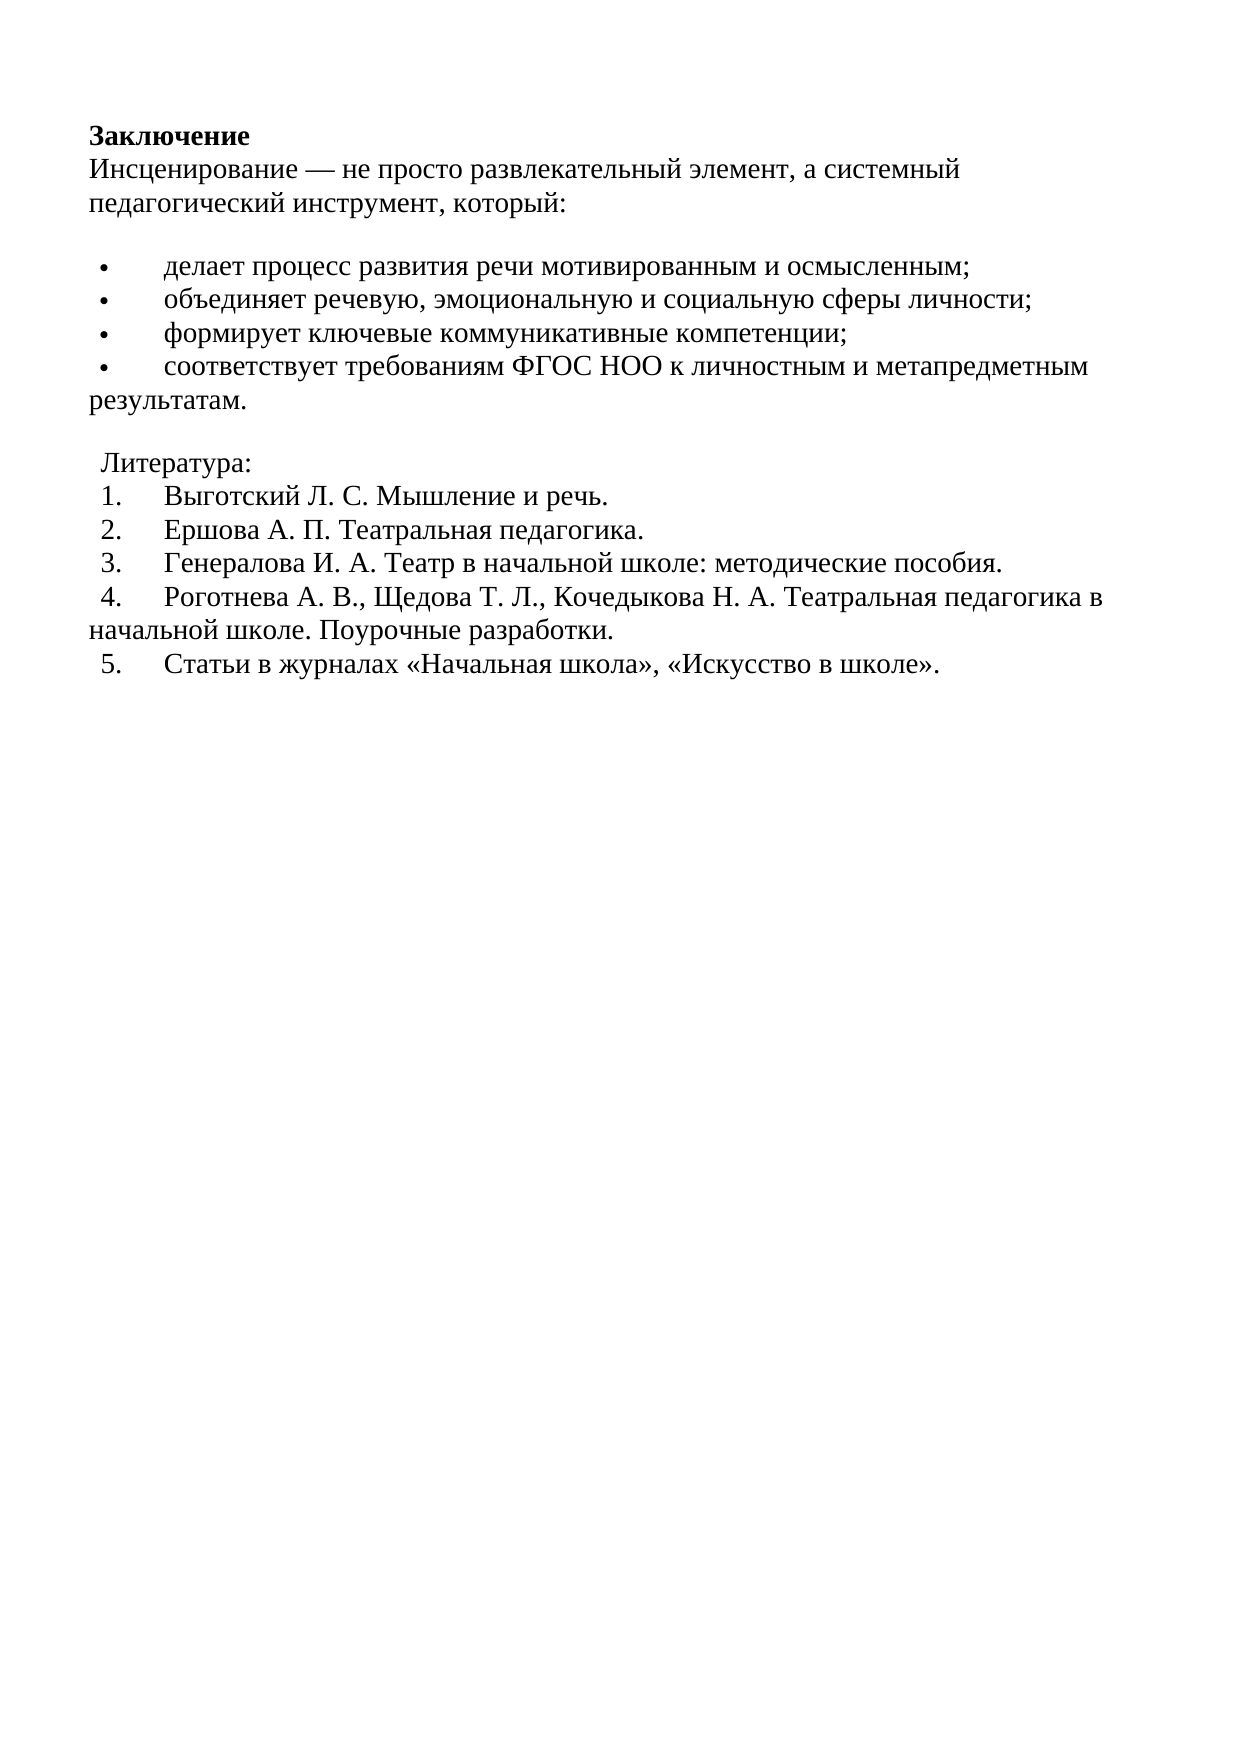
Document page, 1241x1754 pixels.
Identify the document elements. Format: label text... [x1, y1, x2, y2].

list Статьи в журналах «Начальная школа», «Искусство в школе». [89, 646, 1152, 679]
list объединяет речевую, эмоциональную и социальную сферы личности; [89, 281, 1152, 315]
list Ершова А. П. Театральная педагогика. [89, 512, 1152, 545]
text Заключение Инсценирование — не просто развлекательный элемент, а системный педагогический инструмент, который: [89, 118, 1152, 219]
list Генералова И. А. Театр в начальной школе: методические пособия. [89, 545, 1152, 579]
list делает процесс развития речи мотивированным и осмысленным; [89, 248, 1152, 281]
list соответствует требованиям ФГОС НОО к личностным и метапредметным результатам. [89, 348, 1152, 416]
list Роготнева А. В., Щедова Т. Л., Кочедыкова Н. А. Театральная педагогика в начальной школе. Поурочные разработки. [89, 579, 1152, 646]
list формирует ключевые коммуникативные компетенции; [89, 315, 1152, 348]
list Выготский Л. С. Мышление и речь. [89, 478, 1152, 512]
text Литература: [89, 445, 1152, 478]
